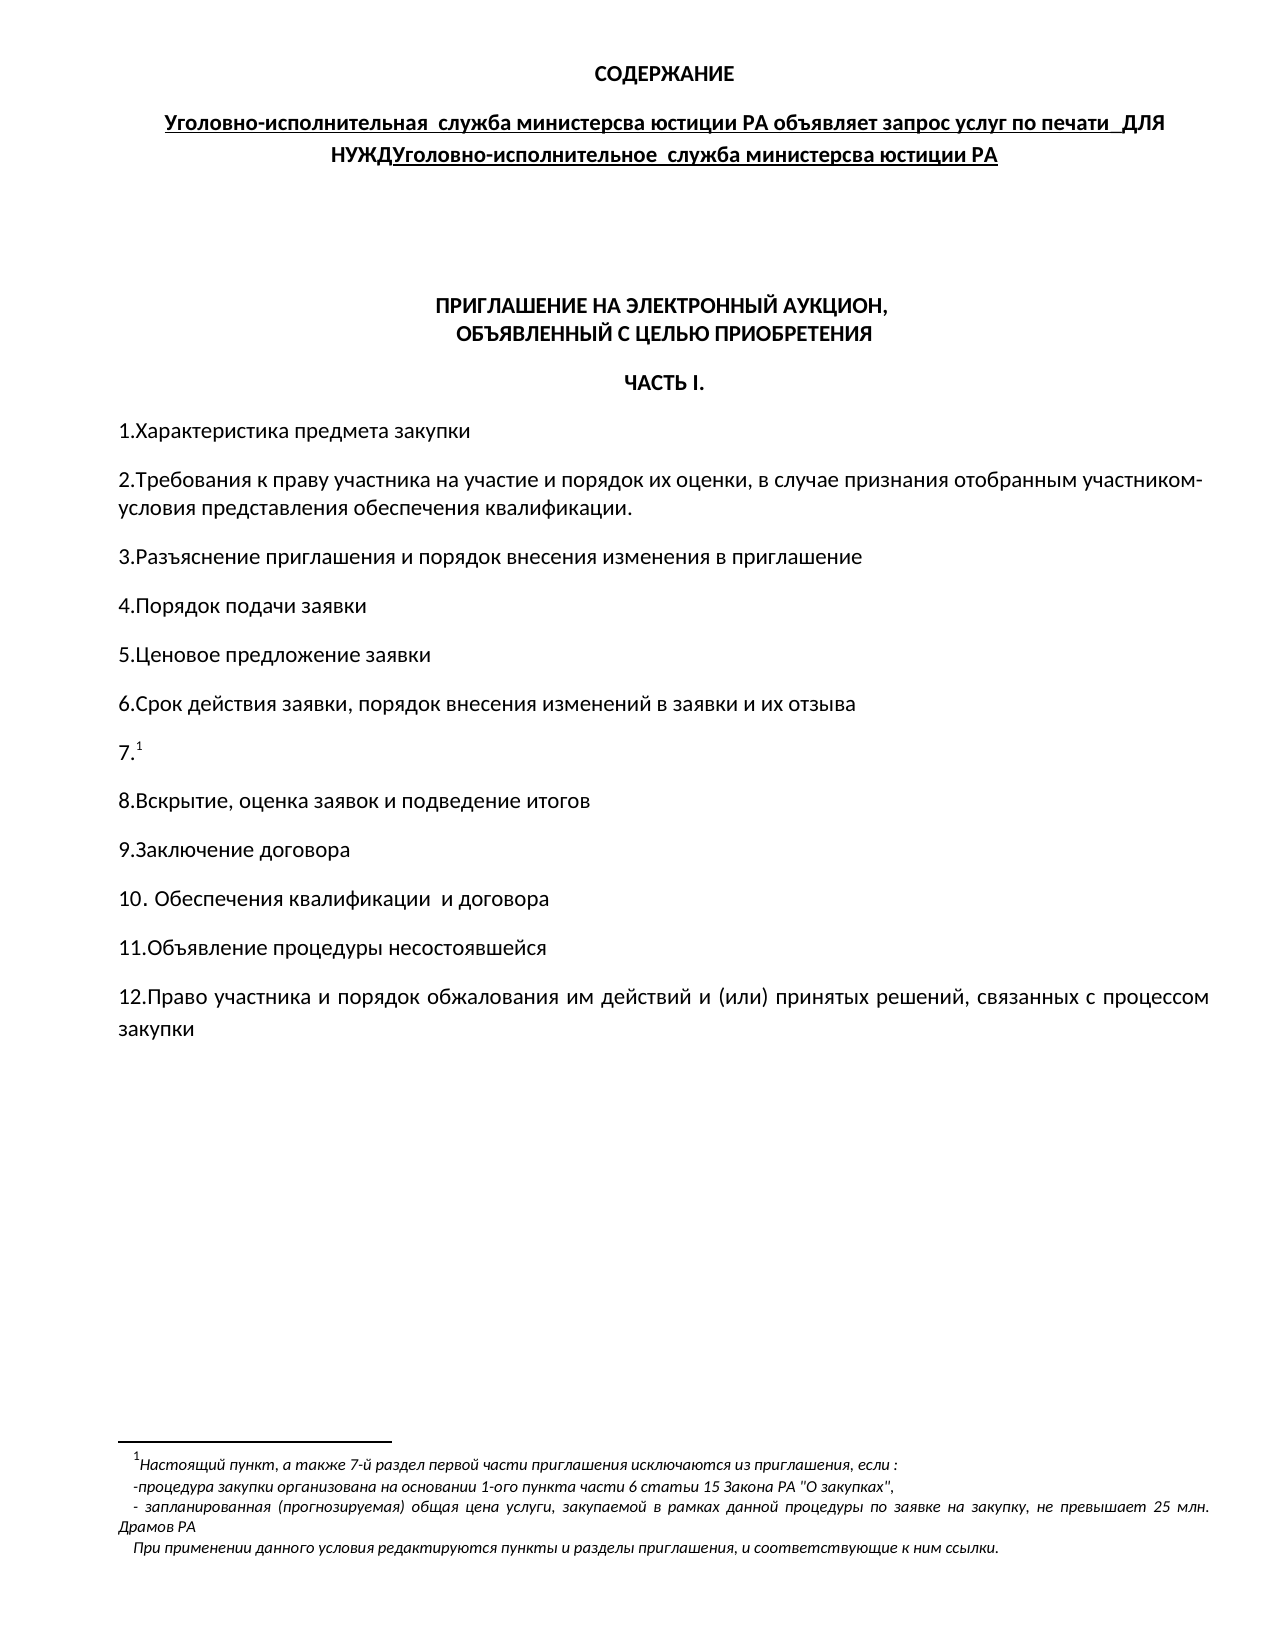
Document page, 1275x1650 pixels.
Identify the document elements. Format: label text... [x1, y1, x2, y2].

text 1.Характеристика предмета закупки [118, 417, 1211, 444]
text ПРИГЛАШЕНИЕ НА ЭЛЕКТРОННЫЙ АУКЦИОН, ОБЪЯВЛЕННЫЙ С ЦЕЛЬЮ ПРИОБРЕТЕНИЯ [118, 291, 1211, 347]
text 3.Разъяснение приглашения и порядок внесения изменения в приглашение [118, 542, 1211, 570]
text СОДЕРЖАНИЕ [118, 59, 1211, 87]
text 2.Требования к праву участника на участие и порядок их оценки, в случае признания отобранным участником-условия представления обеспечения квалификации. [118, 465, 1211, 521]
text Уголовно-исполнительная служба министерсва юстиции РА объявляет запрос услуг по печати_ДЛЯ НУЖДУголовно-исполнительное служба министерсва юстиции РА [118, 108, 1211, 168]
text ЧАСТЬ I. [118, 368, 1211, 396]
text 6.Срок действия заявки, порядок внесения изменений в заявки и их отзыва [118, 689, 1211, 717]
text 8.Вскрытие, оценка заявок и подведение итогов [118, 787, 1211, 814]
text 5.Ценовое предложение заявки [118, 640, 1211, 668]
text 4.Порядок подачи заявки [118, 591, 1211, 619]
text 9.Заключение договора [118, 835, 1211, 863]
text 11.Объявление процедуры несостоявшейся [118, 933, 1211, 961]
text 12.Право участника и порядок обжалования им действий и (или) принятых решений, связанных с процессом закупки [118, 982, 1211, 1042]
text 7. [118, 738, 1211, 766]
text 10․ Обеспечения квалификации и договора [118, 884, 1211, 912]
